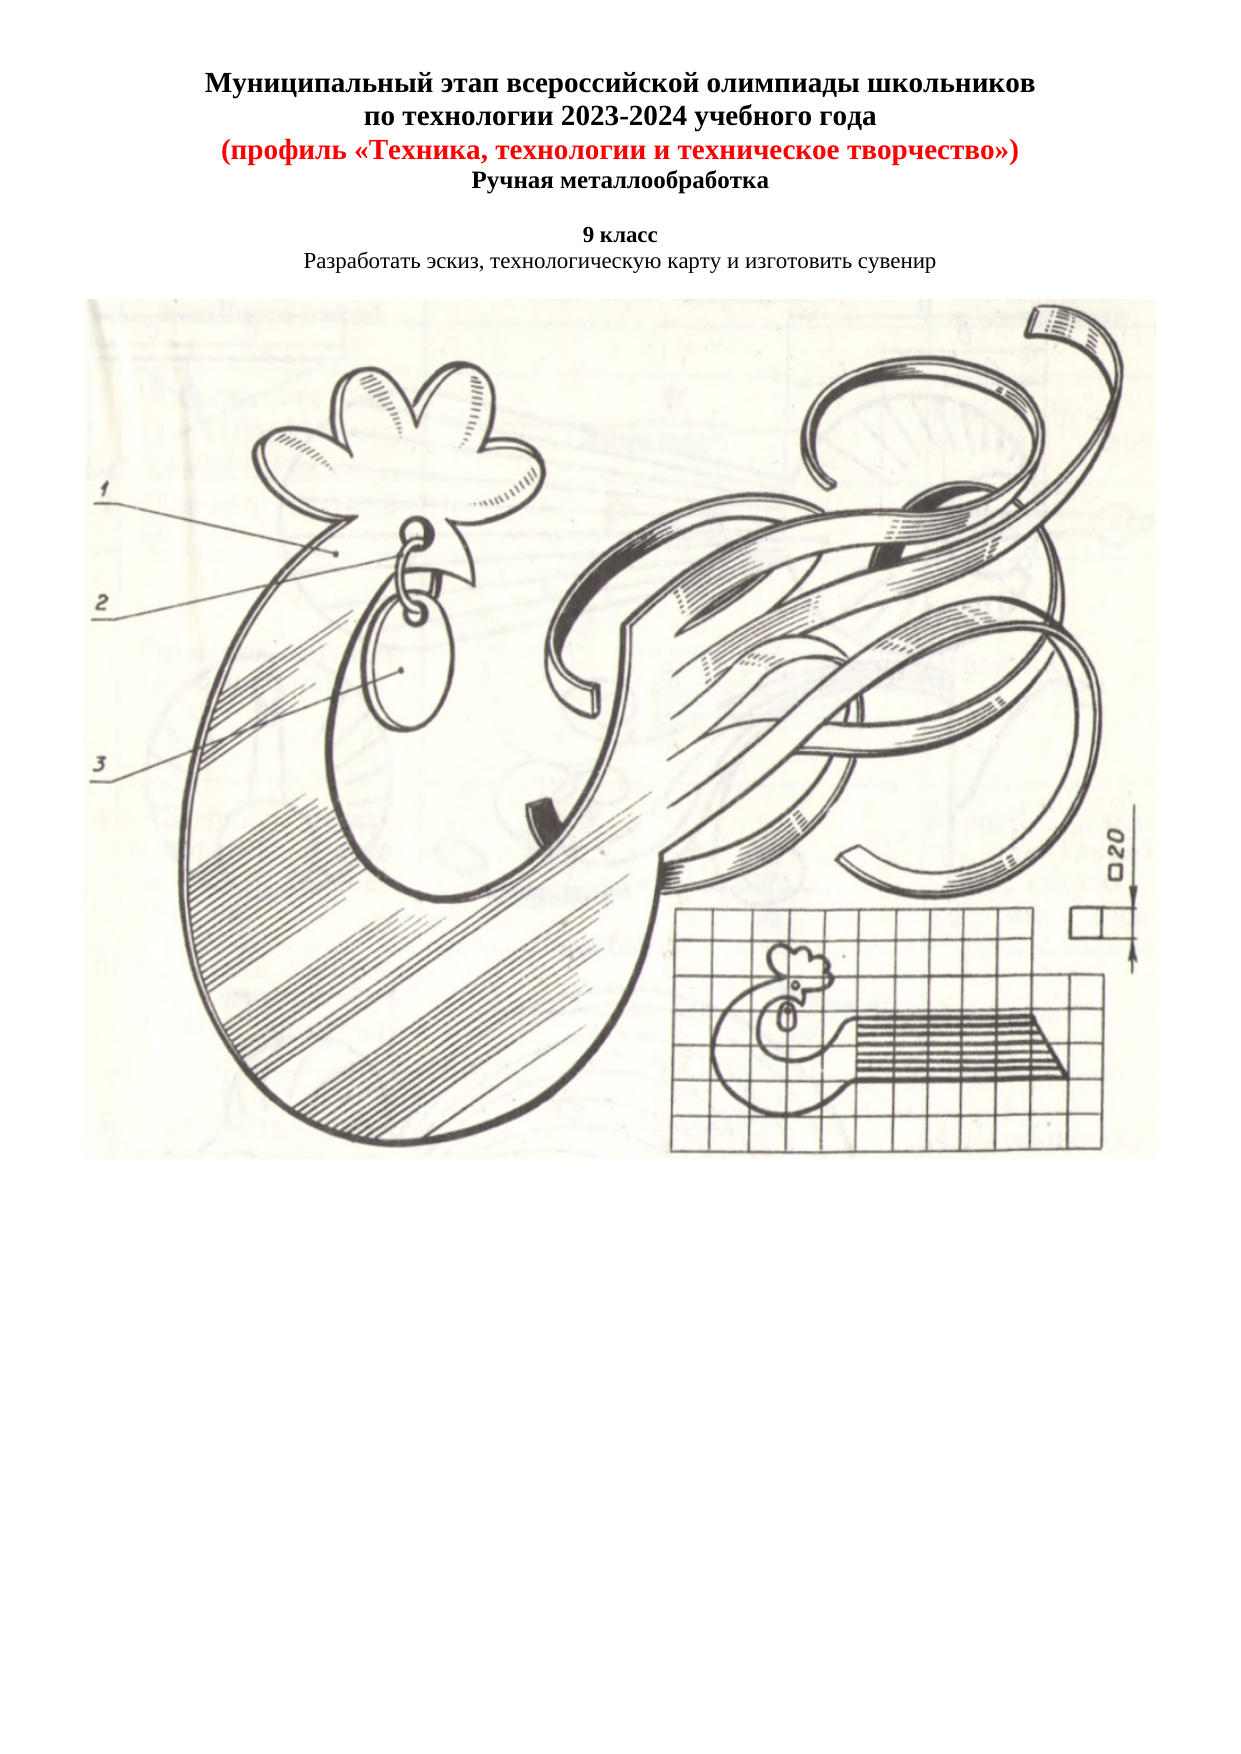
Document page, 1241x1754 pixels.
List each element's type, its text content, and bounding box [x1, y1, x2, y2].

text Муниципальный этап всероссийской олимпиады школьников [65, 65, 1175, 98]
text 9 класс [65, 221, 1175, 247]
text (профиль «Техника, технологии и техническое творчество») [65, 132, 1175, 166]
picture [83, 299, 1157, 1159]
text Разработать эскиз, технологическую карту и изготовить сувенир [65, 247, 1175, 273]
text Ручная металлообработка [65, 166, 1175, 194]
text по технологии 2023-2024 учебного года [65, 98, 1175, 132]
